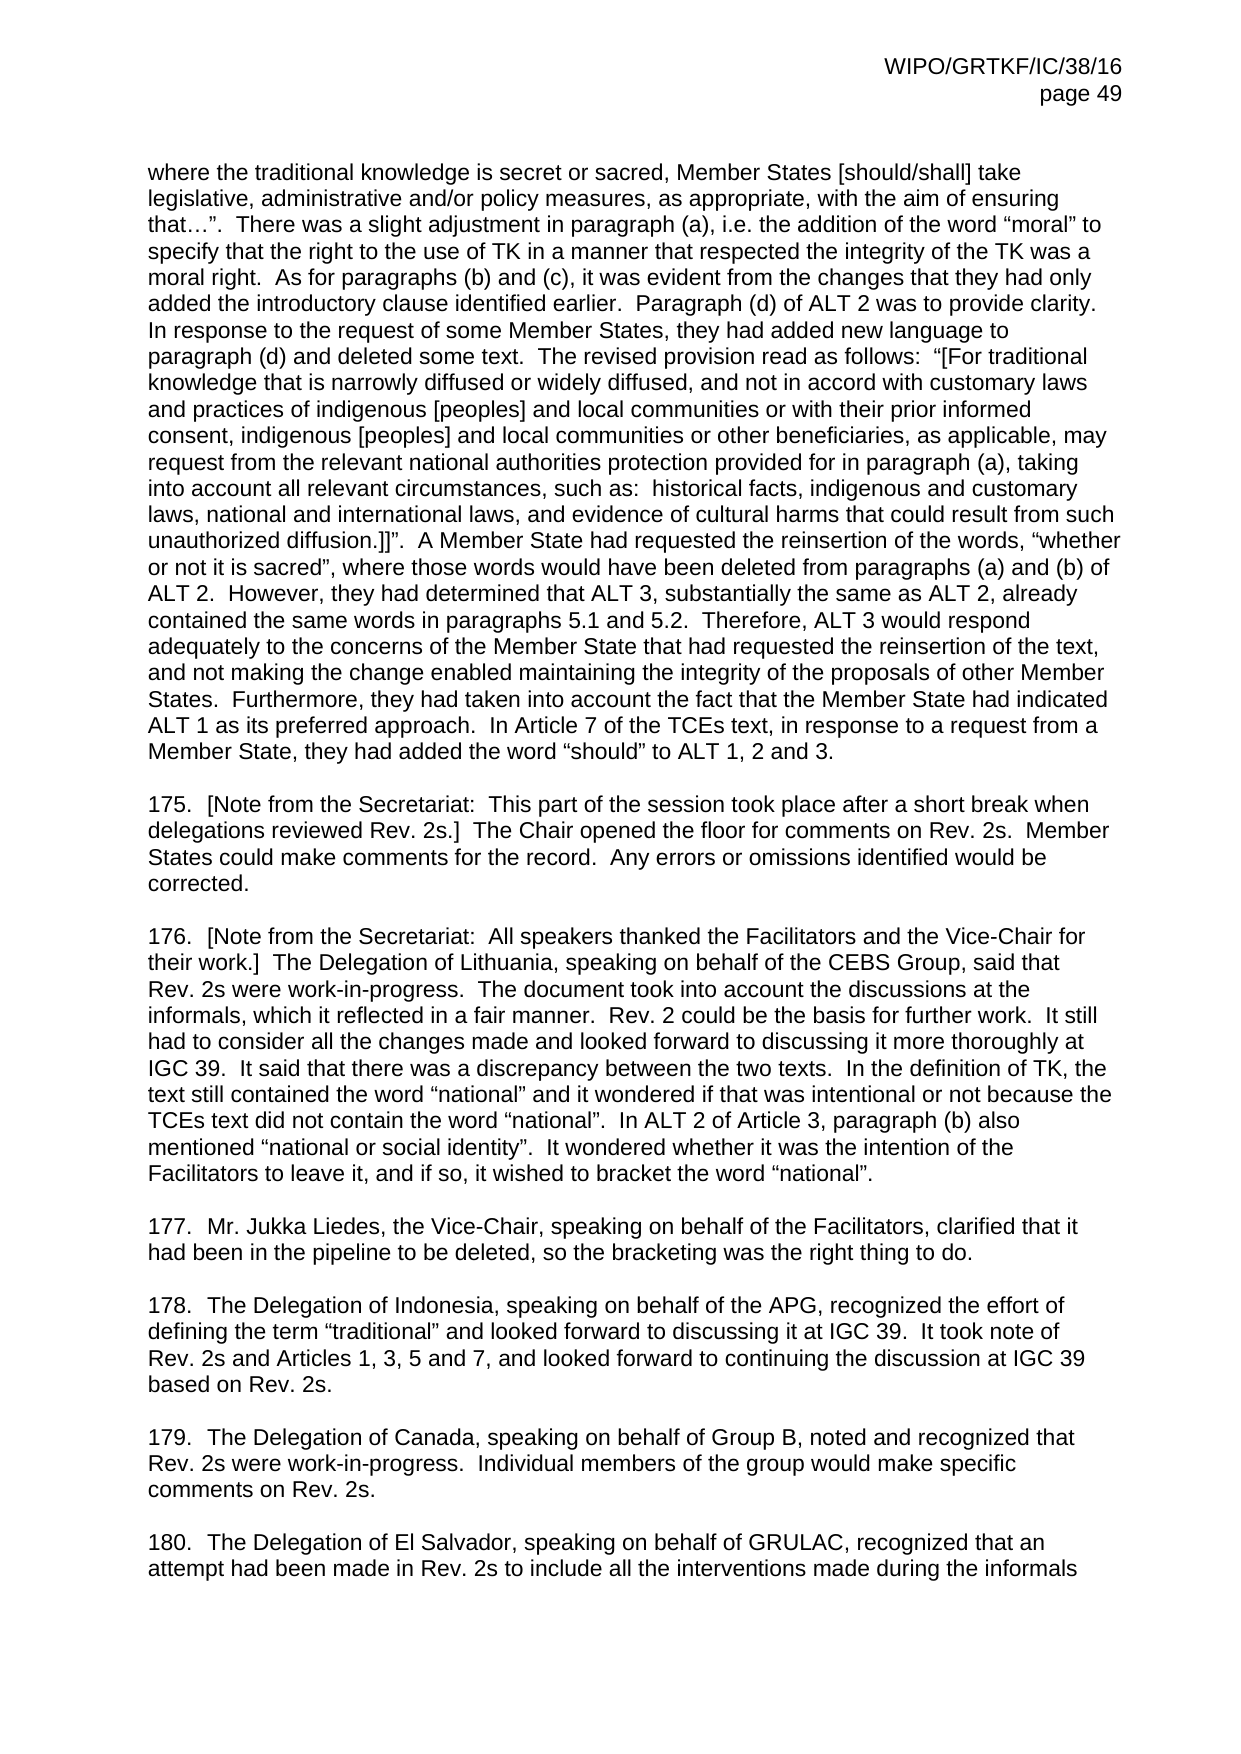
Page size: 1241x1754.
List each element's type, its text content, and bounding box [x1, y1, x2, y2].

list [Note from the Secretariat: This part of the session took place after a short break when delegations reviewed Rev. 2s.] The Chair opened the floor for comments on Rev. 2s. Member States could make comments for the record. Any errors or omissions identified would be corrected. [148, 791, 1122, 896]
list The Delegation of Canada, speaking on behalf of Group B, noted and recognized that Rev. 2s were work-in-progress. Individual members of the group would make specific comments on Rev. 2s. [148, 1423, 1122, 1503]
list [Note from the Secretariat: All speakers thanked the Facilitators and the Vice-Chair for their work.] The Delegation of Lithuania, speaking on behalf of the CEBS Group, said that Rev. 2s were work-in-progress. The document took into account the discussions at the informals, which it reflected in a fair manner. Rev. 2 could be the basis for further work. It still had to consider all the changes made and looked forward to discussing it more thoroughly at IGC 39. It said that there was a discrepancy between the two texts. In the definition of TK, the text still contained the word “national” and it wondered if that was intentional or not because the TCEs text did not contain the word “national”. In ALT 2 of Article 3, paragraph (b) also mentioned “national or social identity”. It wondered whether it was the intention of the Facilitators to leave it, and if so, it wished to bracket the word “national”. [148, 923, 1122, 1186]
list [148, 158, 1122, 765]
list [148, 1529, 1122, 1582]
list The Delegation of Indonesia, speaking on behalf of the APG, recognized the effort of defining the term “traditional” and looked forward to discussing it at IGC 39. It took note of Rev. 2s and Articles 1, 3, 5 and 7, and looked forward to continuing the discussion at IGC 39 based on Rev. 2s. [148, 1292, 1122, 1397]
list Mr. Jukka Liedes, the Vice-Chair, speaking on behalf of the Facilitators, clarified that it had been in the pipeline to be deleted, so the bracketing was the right thing to do. [148, 1213, 1122, 1265]
